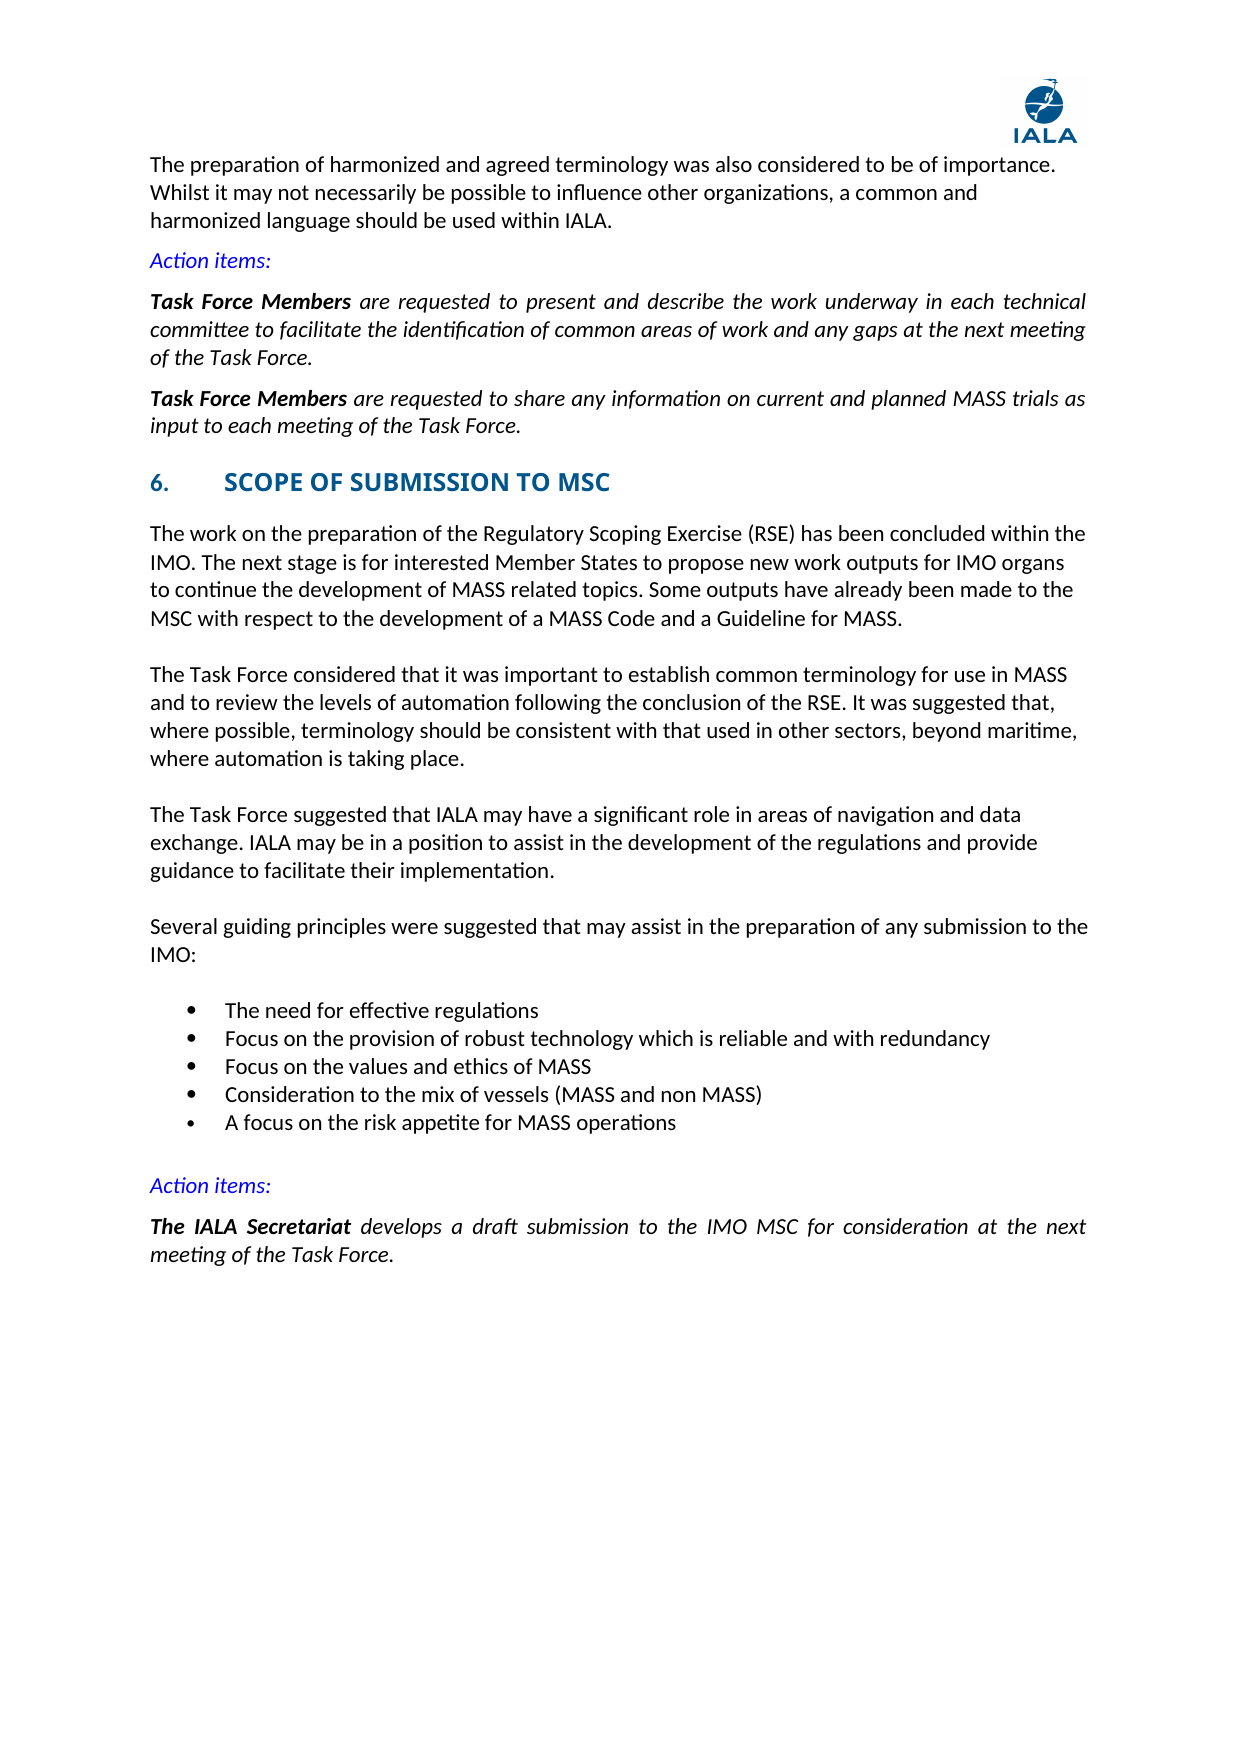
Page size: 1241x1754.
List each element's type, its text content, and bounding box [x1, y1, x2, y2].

list The need for effective regulations [187, 996, 1090, 1024]
list A focus on the risk appetite for MASS operations [187, 1108, 1090, 1136]
list Focus on the values and ethics of MASS [187, 1052, 1090, 1080]
text The work on the preparation of the Regulatory Scoping Exercise (RSE) has been concluded within the IMO. The next stage is for interested Member States to propose new work outputs for IMO organs to continue the development of MASS related topics. Some outputs have already been made to the MSC with respect to the development of a MASS Code and a Guideline for MASS. [150, 519, 1090, 632]
text Task Force Members are requested to present and describe the work underway in each technical committee to facilitate the identification of common areas of work and any gaps at the next meeting of the Task Force. [150, 287, 1090, 371]
text The Task Force considered that it was important to establish common terminology for use in MASS and to review the levels of automation following the conclusion of the RSE. It was suggested that, where possible, terminology should be consistent with that used in other sectors, beyond maritime, where automation is taking place. [150, 660, 1090, 772]
text Action items: [150, 247, 1090, 274]
text The preparation of harmonized and agreed terminology was also considered to be of importance. Whilst it may not necessarily be possible to influence other organizations, a common and harmonized language should be used within IALA. [150, 150, 1090, 234]
list Focus on the provision of robust technology which is reliable and with redundancy [187, 1024, 1090, 1052]
text The IALA Secretariat develops a draft submission to the IMO MSC for consideration at the next meeting of the Task Force. [150, 1212, 1090, 1268]
text Several guiding principles were suggested that may assist in the preparation of any submission to the IMO: [150, 912, 1090, 968]
text Task Force Members are requested to share any information on current and planned MASS trials as input to each meeting of the Task Force. [150, 384, 1090, 440]
list Consideration to the mix of vessels (MASS and non MASS) [187, 1080, 1090, 1108]
text Action items: [150, 1171, 1090, 1199]
picture [997, 75, 1091, 150]
text The Task Force suggested that IALA may have a significant role in areas of navigation and data exchange. IALA may be in a position to assist in the development of the regulations and provide guidance to facilitate their implementation. [150, 800, 1090, 884]
subtitle Scope of submission to MSC [150, 465, 1090, 499]
